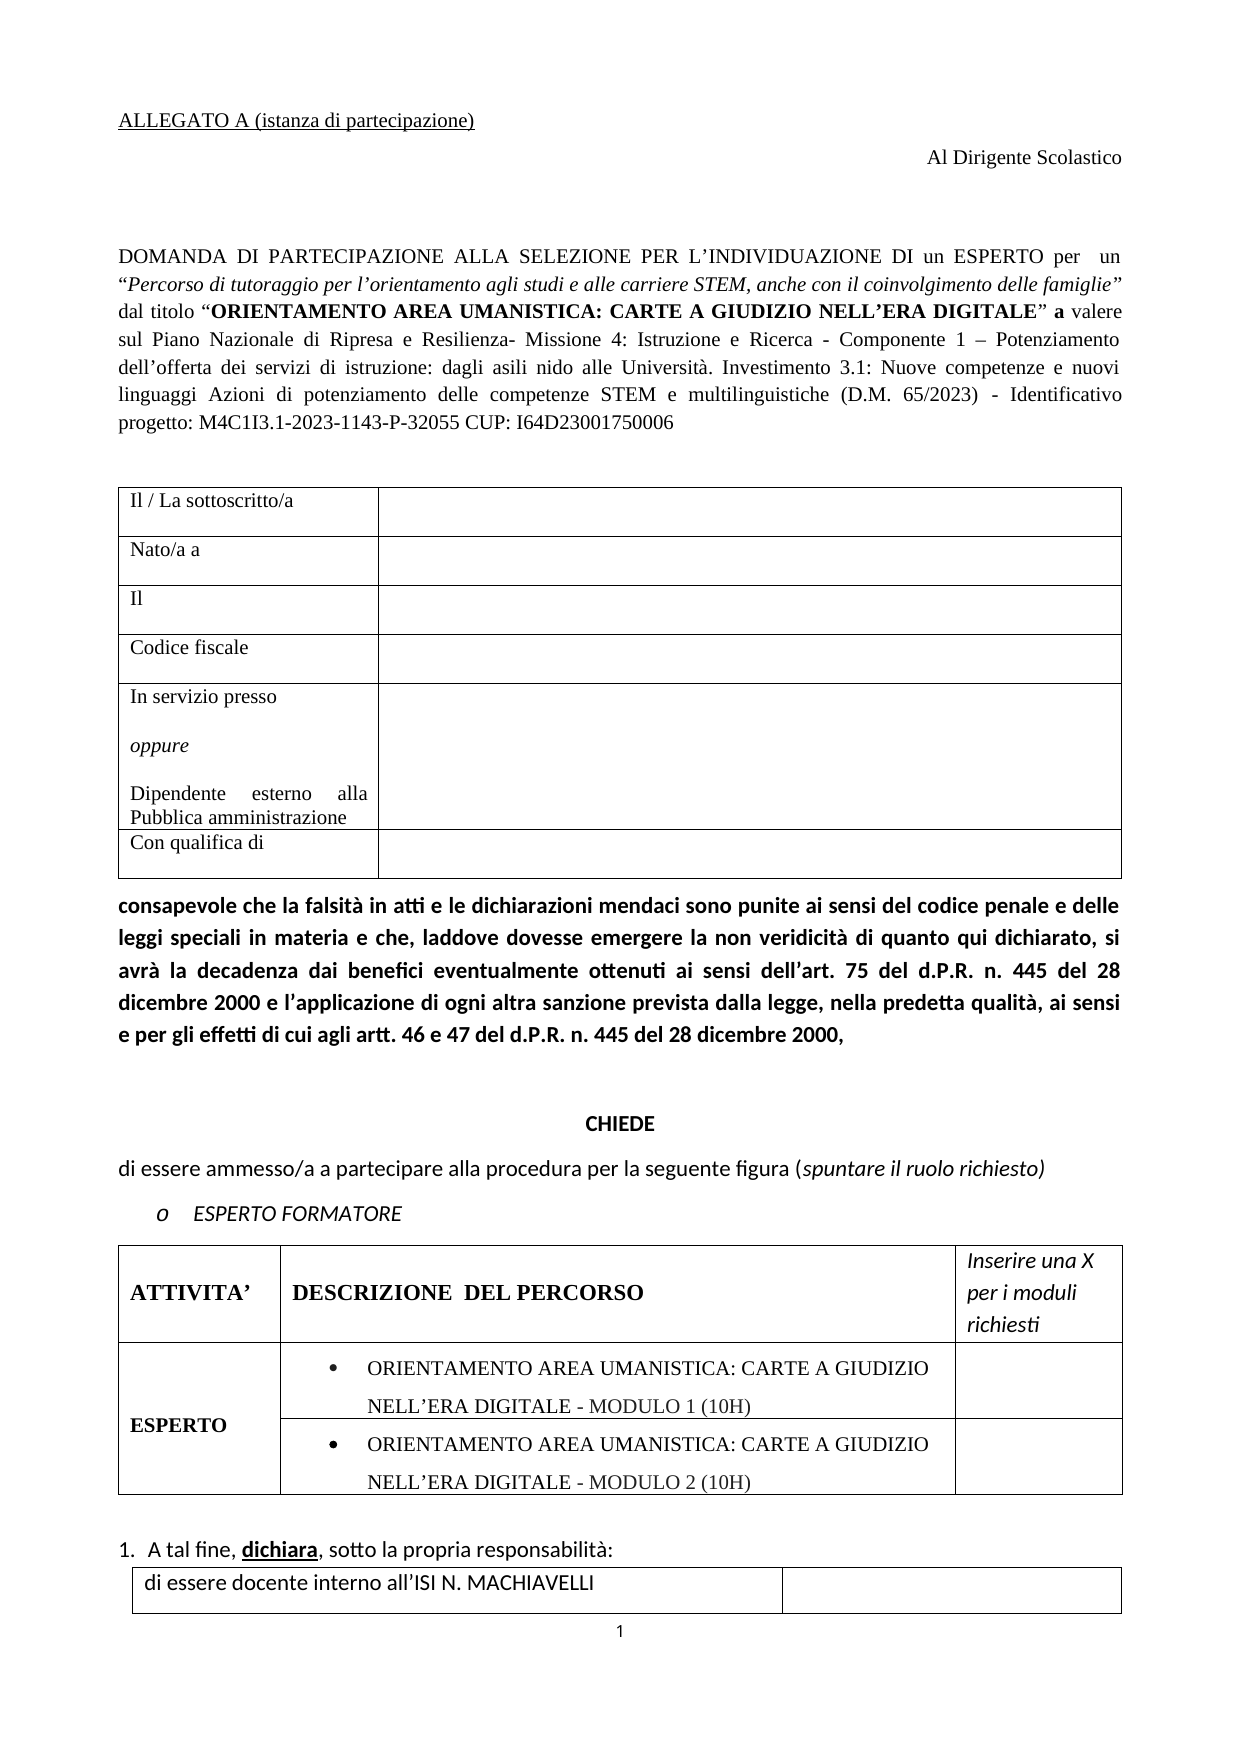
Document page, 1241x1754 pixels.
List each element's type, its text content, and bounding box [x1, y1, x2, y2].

table_cell [379, 635, 1121, 683]
table_header [379, 488, 1121, 536]
table_header Inserire una X per i moduli richiesti [956, 1246, 1122, 1342]
list ESPERTO FORMATORE [156, 1199, 1122, 1228]
table_cell [379, 586, 1121, 634]
text DOMANDA DI PARTECIPAZIONE ALLA SELEZIONE PER L’INDIVIDUAZIONE DI un ESPERTO per un “Percorso di tutoraggio per l’orientamento agli studi e alle carriere STEM, anche con il coinvolgimento delle famiglie” dal titolo “ORIENTAMENTO AREA UMANISTICA: CARTE A GIUDIZIO NELL’ERA DIGITALE” a valere sul Piano Nazionale di Ripresa e Resilienza- Missione 4: Istruzione e Ricerca - Componente 1 – Potenziamento dell’offerta dei servizi di istruzione: dagli asili nido alle Università. Investimento 3.1: Nuove competenze e nuovi linguaggi Azioni di potenziamento delle competenze STEM e multilinguistiche (D.M. 65/2023) - Identificativo progetto: M4C1I3.1-2023-1143-P-32055 CUP: I64D23001750006 [118, 244, 1122, 434]
table_cell Con qualifica di [119, 830, 378, 878]
table_header [783, 1568, 1121, 1613]
text consapevole che la falsità in atti e le dichiarazioni mendaci sono punite ai sensi del codice penale e delle leggi speciali in materia e che, laddove dovesse emergere la non veridicità di quanto qui dichiarato, si avrà la decadenza dai benefici eventualmente ottenuti ai sensi dell’art. 75 del d.P.R. n. 445 del 28 dicembre 2000 e l’applicazione di ogni altra sanzione prevista dalla legge, nella predetta qualità, ai sensi e per gli effetti di cui agli artt. 46 e 47 del d.P.R. n. 445 del 28 dicembre 2000, [118, 891, 1122, 1048]
text ALLEGATO A (istanza di partecipazione) [118, 112, 1124, 132]
table_cell [956, 1419, 1122, 1494]
text di essere ammesso/a a partecipare alla procedura per la seguente figura (spuntare il ruolo richiesto) [118, 1154, 1122, 1182]
table_cell ESPERTO [119, 1343, 280, 1494]
table_header di essere docente interno all’ISI N. MACHIAVELLI [133, 1568, 782, 1613]
table_header Il / La sottoscritto/a [119, 488, 378, 536]
table_cell ORIENTAMENTO AREA UMANISTICA: CARTE A GIUDIZIO NELL’ERA DIGITALE - MODULO 1 (10H) [281, 1343, 955, 1418]
table_cell [379, 537, 1121, 585]
table_cell ORIENTAMENTO AREA UMANISTICA: CARTE A GIUDIZIO NELL’ERA DIGITALE - MODULO 2 (10H) [281, 1419, 955, 1494]
table_cell [379, 830, 1121, 878]
table_cell Il [119, 586, 378, 634]
text Al Dirigente Scolastico [118, 132, 1122, 169]
list A tal fine, dichiara, sotto la propria responsabilità: [118, 1535, 1122, 1563]
table_header DESCRIZIONE DEL PERCORSO [281, 1246, 955, 1342]
table_header ATTIVITA’ [119, 1246, 280, 1342]
table_cell Nato/a a [119, 537, 378, 585]
table_cell In servizio presso oppure Dipendente esterno alla Pubblica amministrazione [119, 684, 378, 829]
table_cell [379, 684, 1121, 829]
table_cell Codice fiscale [119, 635, 378, 683]
text CHIEDE [118, 1109, 1122, 1137]
table_cell [956, 1343, 1122, 1418]
